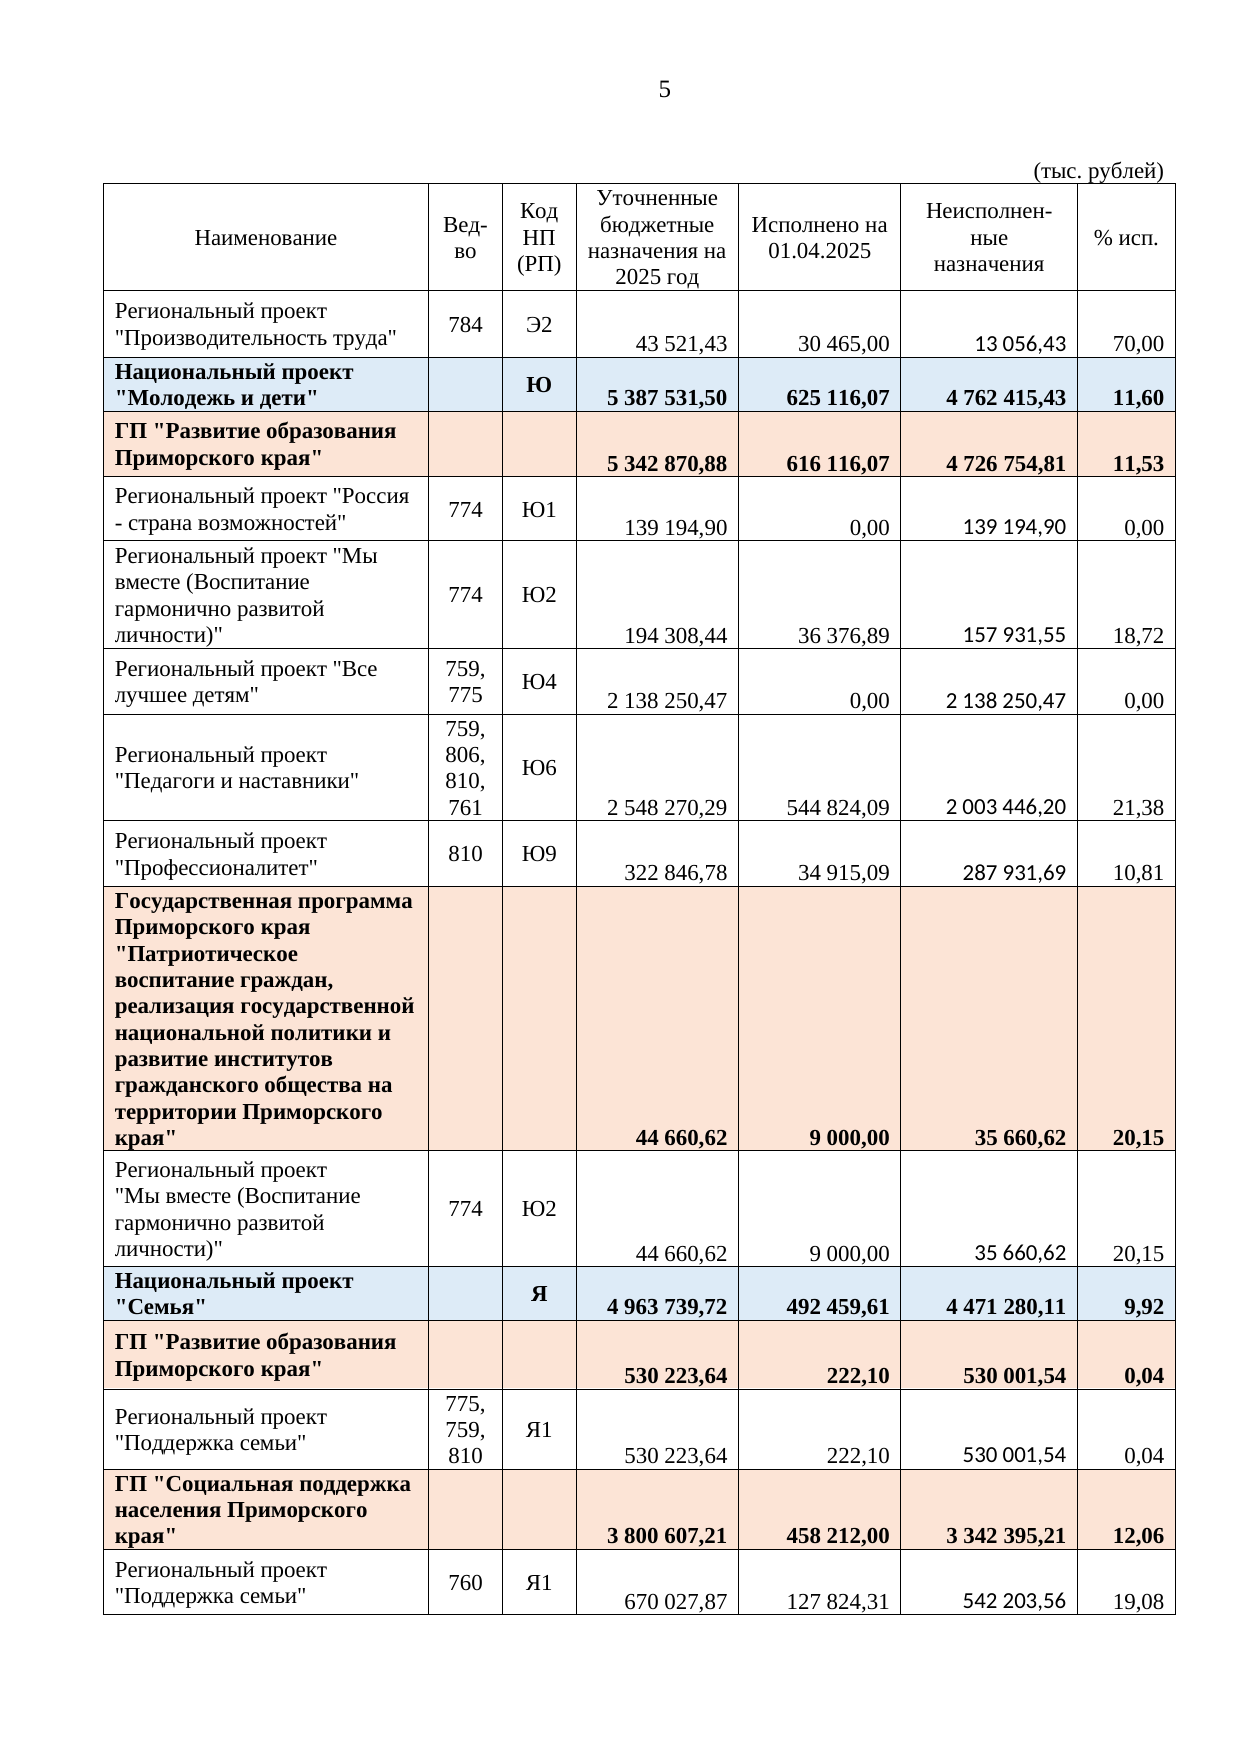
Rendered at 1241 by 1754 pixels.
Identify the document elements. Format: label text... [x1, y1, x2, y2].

table_cell 34 915,09 [739, 821, 900, 886]
table_cell 287 931,69 [901, 821, 1077, 886]
table_cell 11,53 [1078, 412, 1175, 476]
table_cell Неисполнен-ные назначения [901, 184, 1077, 290]
table_cell Э2 [503, 291, 576, 357]
table_cell 784 [429, 291, 502, 357]
table_cell Наименование [104, 184, 428, 290]
table_cell 2 138 250,47 [577, 649, 738, 714]
table_cell 670 027,87 [577, 1550, 738, 1614]
table_cell [503, 1321, 576, 1388]
table_cell 530 001,54 [901, 1321, 1077, 1388]
table_cell Ю9 [503, 821, 576, 886]
table_cell 2 003 446,20 [901, 715, 1077, 820]
table_cell Региональный проект "Поддержка семьи" [104, 1390, 428, 1469]
table_cell Ю [503, 358, 576, 411]
table_cell Региональный проект "Россия - страна возможностей" [104, 477, 428, 540]
table_cell 774 [429, 477, 502, 540]
table_cell 625 116,07 [739, 358, 900, 411]
table_cell 2 548 270,29 [577, 715, 738, 820]
table_cell Ю6 [503, 715, 576, 820]
table_cell ГП "Развитие образования Приморского края" [104, 412, 428, 476]
table_cell 530 001,54 [901, 1390, 1077, 1469]
table_cell 5 387 531,50 [577, 358, 738, 411]
table_cell Ю2 [503, 1151, 576, 1266]
table_cell 139 194,90 [901, 477, 1077, 540]
table_cell 194 308,44 [577, 541, 738, 648]
table_cell 0,00 [1078, 649, 1175, 714]
table_header (тыс. рублей) [103, 131, 1175, 183]
table_cell 44 660,62 [577, 1151, 738, 1266]
table_cell 9,92 [1078, 1267, 1175, 1320]
table_cell ГП "Социальная поддержка населения Приморского края" [104, 1470, 428, 1549]
table_cell 775, 759, 810 [429, 1390, 502, 1469]
table_cell [503, 412, 576, 476]
table_cell Региональный проект "Производительность труда" [104, 291, 428, 357]
table_cell 222,10 [739, 1390, 900, 1469]
table_cell Национальный проект "Молодежь и дети" [104, 358, 428, 411]
table_cell 20,15 [1078, 1151, 1175, 1266]
table_cell Уточненные бюджетные назначения на 2025 год [577, 184, 738, 290]
table_cell Ю2 [503, 541, 576, 648]
table_cell Региональный проект "Мы вместе (Воспитание гармонично развитой личности)" [104, 541, 428, 648]
table_cell 492 459,61 [739, 1267, 900, 1320]
table_cell Вед-во [429, 184, 502, 290]
table_cell 19,08 [1078, 1550, 1175, 1614]
table_cell 759, 806, 810, 761 [429, 715, 502, 820]
table_cell 5 342 870,88 [577, 412, 738, 476]
table_cell 139 194,90 [577, 477, 738, 540]
table_cell Национальный проект "Семья" [104, 1267, 428, 1320]
table_cell 759, 775 [429, 649, 502, 714]
table_cell Региональный проект "Все лучшее детям" [104, 649, 428, 714]
table_cell [429, 1470, 502, 1549]
table_cell 458 212,00 [739, 1470, 900, 1549]
table_cell Ю4 [503, 649, 576, 714]
table_cell 157 931,55 [901, 541, 1077, 648]
table_cell 222,10 [739, 1321, 900, 1388]
table_cell 35 660,62 [901, 887, 1077, 1150]
table_cell 774 [429, 541, 502, 648]
table_cell [503, 1470, 576, 1549]
table_cell ГП "Развитие образования Приморского края" [104, 1321, 428, 1388]
table_cell [429, 358, 502, 411]
table_cell 544 824,09 [739, 715, 900, 820]
table_cell Региональный проект "Мы вместе (Воспитание гармонично развитой личности)" [104, 1151, 428, 1266]
table_cell [429, 887, 502, 1150]
table_cell 30 465,00 [739, 291, 900, 357]
table_cell 43 521,43 [577, 291, 738, 357]
table_cell [429, 1321, 502, 1388]
table_cell 70,00 [1078, 291, 1175, 357]
table_cell 12,06 [1078, 1470, 1175, 1549]
table_cell 9 000,00 [739, 887, 900, 1150]
table_cell 4 471 280,11 [901, 1267, 1077, 1320]
table_cell % исп. [1078, 184, 1175, 290]
table_cell Региональный проект "Поддержка семьи" [104, 1550, 428, 1614]
table_cell 542 203,56 [901, 1550, 1077, 1614]
table_cell 18,72 [1078, 541, 1175, 648]
table_cell Я1 [503, 1550, 576, 1614]
table_cell 20,15 [1078, 887, 1175, 1150]
table_cell 760 [429, 1550, 502, 1614]
table_cell 35 660,62 [901, 1151, 1077, 1266]
table_cell [429, 412, 502, 476]
table_cell 4 762 415,43 [901, 358, 1077, 411]
table_cell 3 800 607,21 [577, 1470, 738, 1549]
table_cell 21,38 [1078, 715, 1175, 820]
table_cell 530 223,64 [577, 1321, 738, 1388]
table_cell 10,81 [1078, 821, 1175, 886]
table_cell 774 [429, 1151, 502, 1266]
table_cell Я1 [503, 1390, 576, 1469]
table_cell 322 846,78 [577, 821, 738, 886]
table_cell 0,00 [739, 649, 900, 714]
table_cell 4 963 739,72 [577, 1267, 738, 1320]
table_cell 11,60 [1078, 358, 1175, 411]
table_cell 13 056,43 [901, 291, 1077, 357]
table_cell 44 660,62 [577, 887, 738, 1150]
table_cell Региональный проект "Педагоги и наставники" [104, 715, 428, 820]
table_cell Исполнено на 01.04.2025 [739, 184, 900, 290]
table_cell 9 000,00 [739, 1151, 900, 1266]
table_cell [429, 1267, 502, 1320]
table_cell 616 116,07 [739, 412, 900, 476]
table_cell [503, 887, 576, 1150]
table_cell 127 824,31 [739, 1550, 900, 1614]
table_cell 0,04 [1078, 1390, 1175, 1469]
table_cell Ю1 [503, 477, 576, 540]
table_cell 0,00 [1078, 477, 1175, 540]
table_cell 4 726 754,81 [901, 412, 1077, 476]
table_cell 0,00 [739, 477, 900, 540]
table_cell Государственная программа Приморского края "Патриотическое воспитание граждан, реализация государственной национальной политики и развитие институтов гражданского общества на территории Приморского края" [104, 887, 428, 1150]
table_cell 530 223,64 [577, 1390, 738, 1469]
table_cell 36 376,89 [739, 541, 900, 648]
table_cell 0,04 [1078, 1321, 1175, 1388]
table_cell Я [503, 1267, 576, 1320]
table_cell 2 138 250,47 [901, 649, 1077, 714]
table_cell 3 342 395,21 [901, 1470, 1077, 1549]
table_cell 810 [429, 821, 502, 886]
table_cell Код НП (РП) [503, 184, 576, 290]
table_cell Региональный проект "Профессионалитет" [104, 821, 428, 886]
